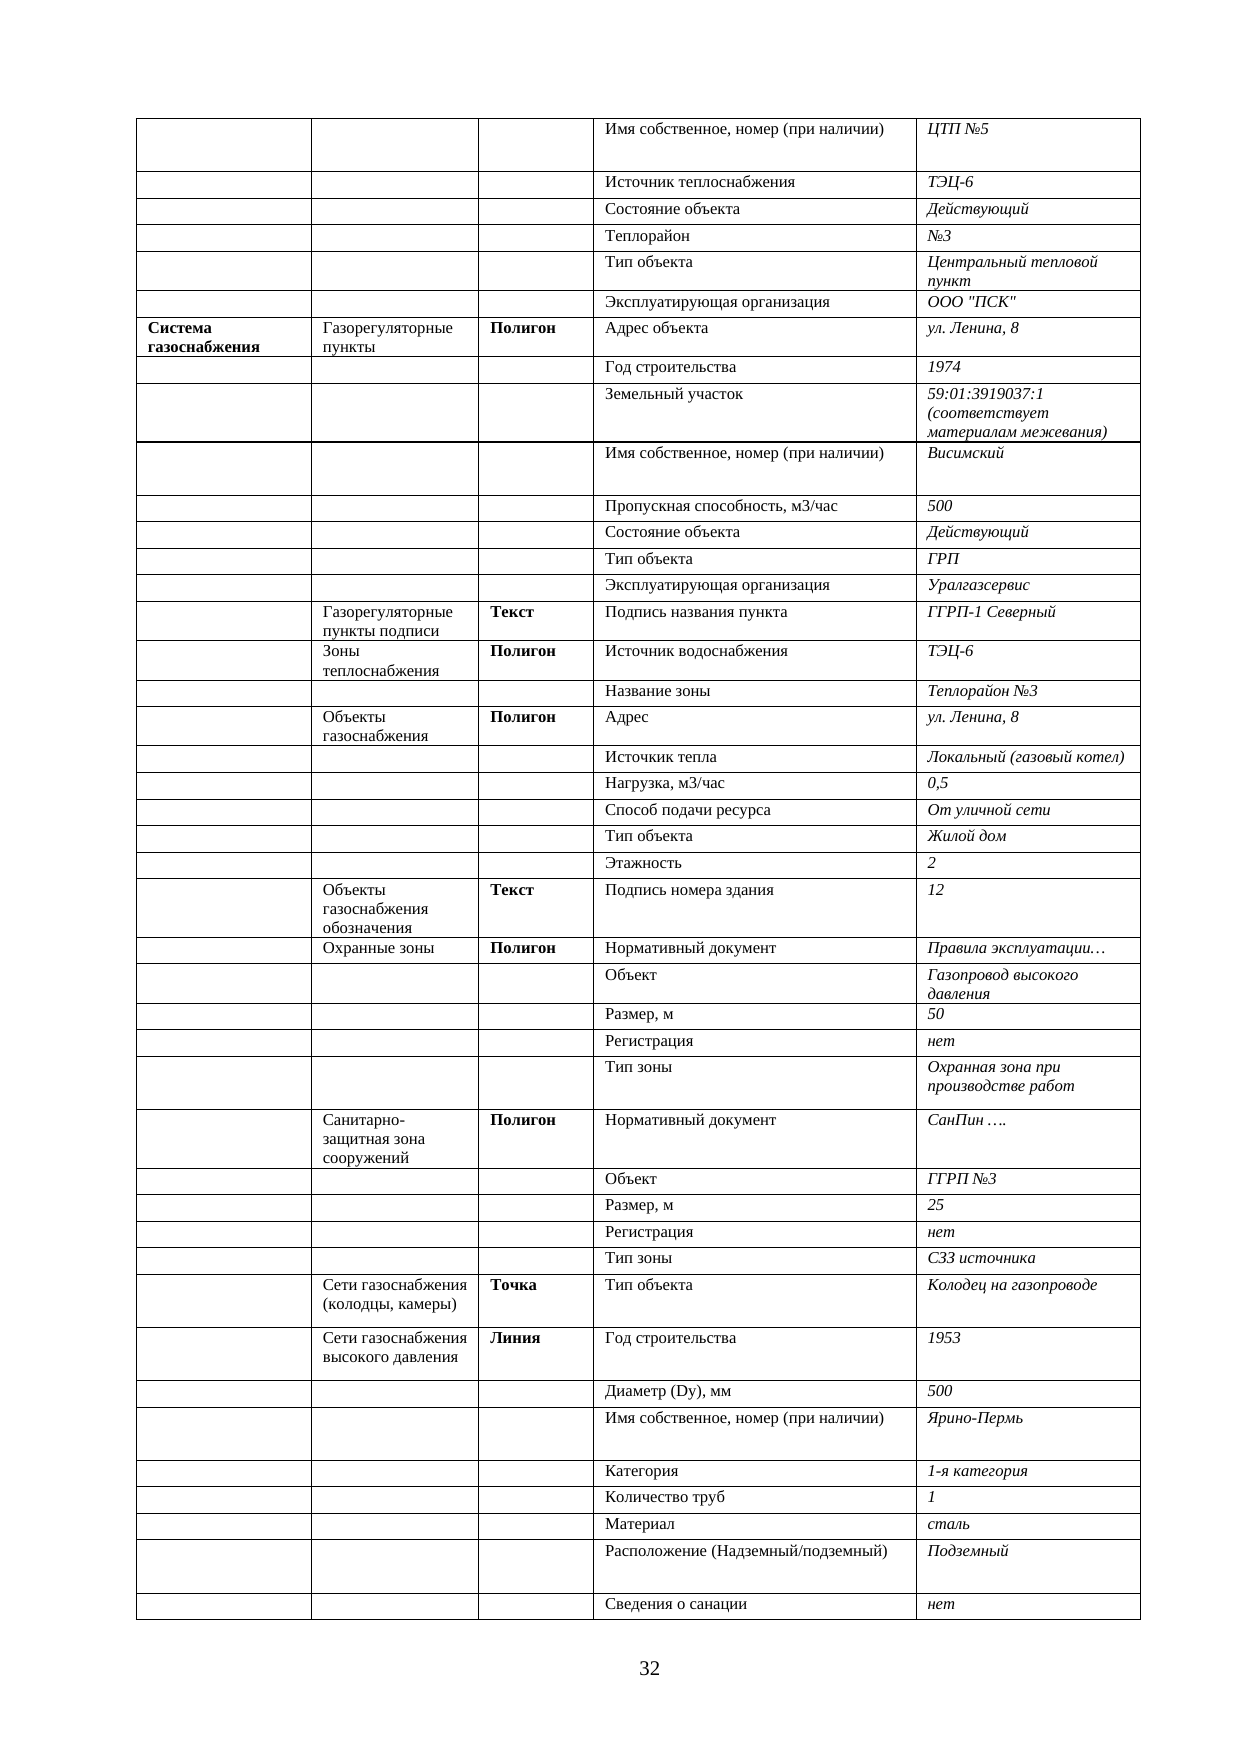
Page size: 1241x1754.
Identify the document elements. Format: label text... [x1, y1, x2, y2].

table_cell [312, 1169, 478, 1194]
table_cell [137, 826, 311, 852]
table_cell [479, 549, 593, 574]
table_cell [479, 1195, 593, 1221]
table_cell [137, 879, 311, 937]
table_cell Сети газоснабжения высокого давления [312, 1328, 478, 1380]
table_cell Подпись номера здания [594, 879, 916, 937]
table_cell [479, 800, 593, 825]
table_cell [137, 522, 311, 548]
table_cell Размер, м [594, 1004, 916, 1029]
table_cell [137, 641, 311, 679]
table_cell Охранная зона при производстве работ [917, 1057, 1140, 1109]
table_cell СанПин …. [917, 1110, 1140, 1167]
table_cell Висимский [917, 443, 1140, 494]
table_cell [312, 1057, 478, 1109]
table_cell 0,5 [917, 773, 1140, 798]
table_cell [312, 496, 478, 521]
table_cell Имя собственное, номер (при наличии) [594, 119, 916, 171]
table_cell [312, 853, 478, 878]
table_cell [312, 575, 478, 601]
table_cell [137, 252, 311, 290]
table_cell [137, 1487, 311, 1513]
table_cell Нагрузка, м3/час [594, 773, 916, 798]
table_cell [137, 1110, 311, 1167]
table_cell ГРП [917, 549, 1140, 574]
table_cell Уралгазсервис [917, 575, 1140, 601]
table_cell Подпись названия пункта [594, 602, 916, 640]
table_cell Газорегуляторные пункты подписи [312, 602, 478, 640]
table_cell [312, 1030, 478, 1056]
table_cell [312, 1408, 478, 1460]
table_cell [479, 225, 593, 251]
table_cell [312, 826, 478, 852]
table_cell [312, 199, 478, 224]
table_cell ГГРП №3 [917, 1169, 1140, 1194]
table_cell ГГРП-1 Северный [917, 602, 1140, 640]
table_cell От уличной сети [917, 800, 1140, 825]
table_cell 50 [917, 1004, 1140, 1029]
table_cell [312, 1461, 478, 1486]
table_cell Газопровод высокого давления [917, 964, 1140, 1003]
table_cell Локальный (газовый котел) [917, 746, 1140, 772]
table_cell Правила эксплуатации… [917, 938, 1140, 963]
table_cell [312, 1195, 478, 1221]
table_cell Этажность [594, 853, 916, 878]
table_cell нет [917, 1030, 1140, 1056]
table_cell Имя собственное, номер (при наличии) [594, 443, 916, 494]
table_cell 1953 [917, 1328, 1140, 1380]
table_cell Действующий [917, 522, 1140, 548]
table_cell Тип зоны [594, 1248, 916, 1274]
table_cell Полигон [479, 707, 593, 745]
table_cell [137, 1328, 311, 1380]
table_cell [137, 1381, 311, 1407]
table_cell нет [917, 1594, 1140, 1619]
table_cell [137, 800, 311, 825]
table_cell Газорегуляторные пункты [312, 318, 478, 356]
table_cell [479, 291, 593, 317]
table_cell [137, 1514, 311, 1539]
table_cell [137, 746, 311, 772]
table_cell [479, 522, 593, 548]
table_cell ООО "ПСК" [917, 291, 1140, 317]
table_cell [137, 1275, 311, 1327]
table_cell [479, 1487, 593, 1513]
table_cell [479, 1030, 593, 1056]
table_cell Эксплуатирующая организация [594, 575, 916, 601]
table_cell Тип объекта [594, 826, 916, 852]
table_cell 1 [917, 1487, 1140, 1513]
table_cell [137, 172, 311, 198]
table_cell [479, 773, 593, 798]
table_cell Подземный [917, 1540, 1140, 1592]
table_cell 1-я категория [917, 1461, 1140, 1486]
table_cell Сети газоснабжения (колодцы, камеры) [312, 1275, 478, 1327]
table_cell [312, 773, 478, 798]
table_cell [479, 1381, 593, 1407]
table_cell [479, 746, 593, 772]
table_cell 500 [917, 1381, 1140, 1407]
table_cell [312, 1381, 478, 1407]
table_cell [312, 384, 478, 441]
table_cell [312, 1487, 478, 1513]
table_cell Тип объекта [594, 549, 916, 574]
table_cell [312, 119, 478, 171]
table_cell [137, 496, 311, 521]
table_cell [137, 199, 311, 224]
table_cell Объекты газоснабжения [312, 707, 478, 745]
table_cell ЦТП №5 [917, 119, 1140, 171]
table_cell [312, 357, 478, 383]
table_cell Тип зоны [594, 1057, 916, 1109]
table_cell №3 [917, 225, 1140, 251]
table_cell 12 [917, 879, 1140, 937]
table_cell [137, 602, 311, 640]
table_cell Регистрация [594, 1030, 916, 1056]
table_cell [137, 1057, 311, 1109]
table_cell [312, 1514, 478, 1539]
table_cell Состояние объекта [594, 522, 916, 548]
table_cell [312, 252, 478, 290]
table_cell Действующий [917, 199, 1140, 224]
table_cell [479, 1461, 593, 1486]
table_cell Категория [594, 1461, 916, 1486]
table_cell Способ подачи ресурса [594, 800, 916, 825]
table_cell [479, 199, 593, 224]
table_cell Охранные зоны [312, 938, 478, 963]
table_cell [137, 1594, 311, 1619]
table_cell [479, 172, 593, 198]
table_cell [137, 773, 311, 798]
table_cell Пропускная способность, м3/час [594, 496, 916, 521]
table_cell Эксплуатирующая организация [594, 291, 916, 317]
table_cell [137, 1030, 311, 1056]
table_cell [312, 172, 478, 198]
table_cell [479, 575, 593, 601]
table_cell [137, 681, 311, 706]
table_cell Линия [479, 1328, 593, 1380]
table_cell [137, 384, 311, 441]
table_cell Источник теплоснабжения [594, 172, 916, 198]
table_cell [479, 1057, 593, 1109]
table_cell [479, 252, 593, 290]
table_cell ТЭЦ-6 [917, 641, 1140, 679]
table_cell 25 [917, 1195, 1140, 1221]
table_cell Ярино-Пермь [917, 1408, 1140, 1460]
table_cell Источкик тепла [594, 746, 916, 772]
table_cell Нормативный документ [594, 1110, 916, 1167]
table_cell [479, 1408, 593, 1460]
table_cell [479, 681, 593, 706]
table_cell 500 [917, 496, 1140, 521]
table_cell [137, 1248, 311, 1274]
table_cell нет [917, 1222, 1140, 1247]
table_cell Жилой дом [917, 826, 1140, 852]
table_cell Сведения о санации [594, 1594, 916, 1619]
table_cell [479, 119, 593, 171]
table_cell [137, 225, 311, 251]
table_cell Система газоснабжения [137, 318, 311, 356]
table_cell [479, 1594, 593, 1619]
table_cell [137, 549, 311, 574]
table_cell Название зоны [594, 681, 916, 706]
table_cell Источник водоснабжения [594, 641, 916, 679]
table_cell [312, 549, 478, 574]
table_cell [479, 853, 593, 878]
table_cell [137, 707, 311, 745]
table_cell Земельный участок [594, 384, 916, 441]
table_cell [479, 1004, 593, 1029]
table_cell [479, 1540, 593, 1592]
table_cell [137, 357, 311, 383]
table_cell [312, 1594, 478, 1619]
table_cell [137, 1169, 311, 1194]
table_cell [312, 443, 478, 494]
table_cell Текст [479, 879, 593, 937]
table_cell Полигон [479, 641, 593, 679]
table_cell Полигон [479, 318, 593, 356]
table_cell [312, 681, 478, 706]
table_cell [137, 575, 311, 601]
table_cell Полигон [479, 938, 593, 963]
table_cell Диаметр (Dу), мм [594, 1381, 916, 1407]
table_cell Точка [479, 1275, 593, 1327]
table_cell [479, 1222, 593, 1247]
table_cell [312, 225, 478, 251]
table_cell 59:01:3919037:1 (соответствует материалам межевания) [917, 384, 1140, 441]
table_cell [479, 384, 593, 441]
table_cell [312, 1004, 478, 1029]
table_cell Регистрация [594, 1222, 916, 1247]
table_cell Состояние объекта [594, 199, 916, 224]
table_cell [479, 964, 593, 1003]
table_cell [137, 291, 311, 317]
table_cell [312, 746, 478, 772]
table_cell СЗЗ источника [917, 1248, 1140, 1274]
table_cell сталь [917, 1514, 1140, 1539]
table_cell ул. Ленина, 8 [917, 318, 1140, 356]
table_cell 2 [917, 853, 1140, 878]
table_cell 1974 [917, 357, 1140, 383]
table_cell [312, 291, 478, 317]
table_cell [479, 1514, 593, 1539]
table_cell Год строительства [594, 357, 916, 383]
table_cell Тип объекта [594, 252, 916, 290]
table_cell ул. Ленина, 8 [917, 707, 1140, 745]
table_cell Год строительства [594, 1328, 916, 1380]
table_cell Объекты газоснабжения обозначения [312, 879, 478, 937]
table_cell [137, 119, 311, 171]
table_cell Адрес объекта [594, 318, 916, 356]
table_cell Нормативный документ [594, 938, 916, 963]
table_cell [137, 1540, 311, 1592]
table_cell [137, 1461, 311, 1486]
table_cell [137, 938, 311, 963]
table_cell Центральный тепловой пункт [917, 252, 1140, 290]
table_cell Текст [479, 602, 593, 640]
table_cell [137, 964, 311, 1003]
table_cell [312, 1222, 478, 1247]
table_cell Расположение (Надземный/подземный) [594, 1540, 916, 1592]
table_cell [479, 496, 593, 521]
table_cell Количество труб [594, 1487, 916, 1513]
table_cell [137, 443, 311, 494]
table_cell [312, 1540, 478, 1592]
table_cell [479, 826, 593, 852]
table_cell [479, 1169, 593, 1194]
table_cell Материал [594, 1514, 916, 1539]
table_cell Объект [594, 1169, 916, 1194]
table_cell [137, 1408, 311, 1460]
table_cell [312, 800, 478, 825]
table_cell [312, 522, 478, 548]
table_cell [137, 1222, 311, 1247]
table_cell Полигон [479, 1110, 593, 1167]
table_cell Зоны теплоснабжения [312, 641, 478, 679]
table_cell Имя собственное, номер (при наличии) [594, 1408, 916, 1460]
table_cell [479, 1248, 593, 1274]
table_cell Адрес [594, 707, 916, 745]
table_cell Санитарно-защитная зона сооружений [312, 1110, 478, 1167]
table_cell Размер, м [594, 1195, 916, 1221]
table_cell [312, 964, 478, 1003]
table_cell Теплорайон [594, 225, 916, 251]
table_cell Объект [594, 964, 916, 1003]
table_cell [137, 1004, 311, 1029]
table_cell [137, 853, 311, 878]
table_cell Тип объекта [594, 1275, 916, 1327]
table_cell [312, 1248, 478, 1274]
table_cell Теплорайон №3 [917, 681, 1140, 706]
table_cell [479, 357, 593, 383]
table_cell ТЭЦ-6 [917, 172, 1140, 198]
table_cell [479, 443, 593, 494]
table_cell [137, 1195, 311, 1221]
table_cell Колодец на газопроводе [917, 1275, 1140, 1327]
